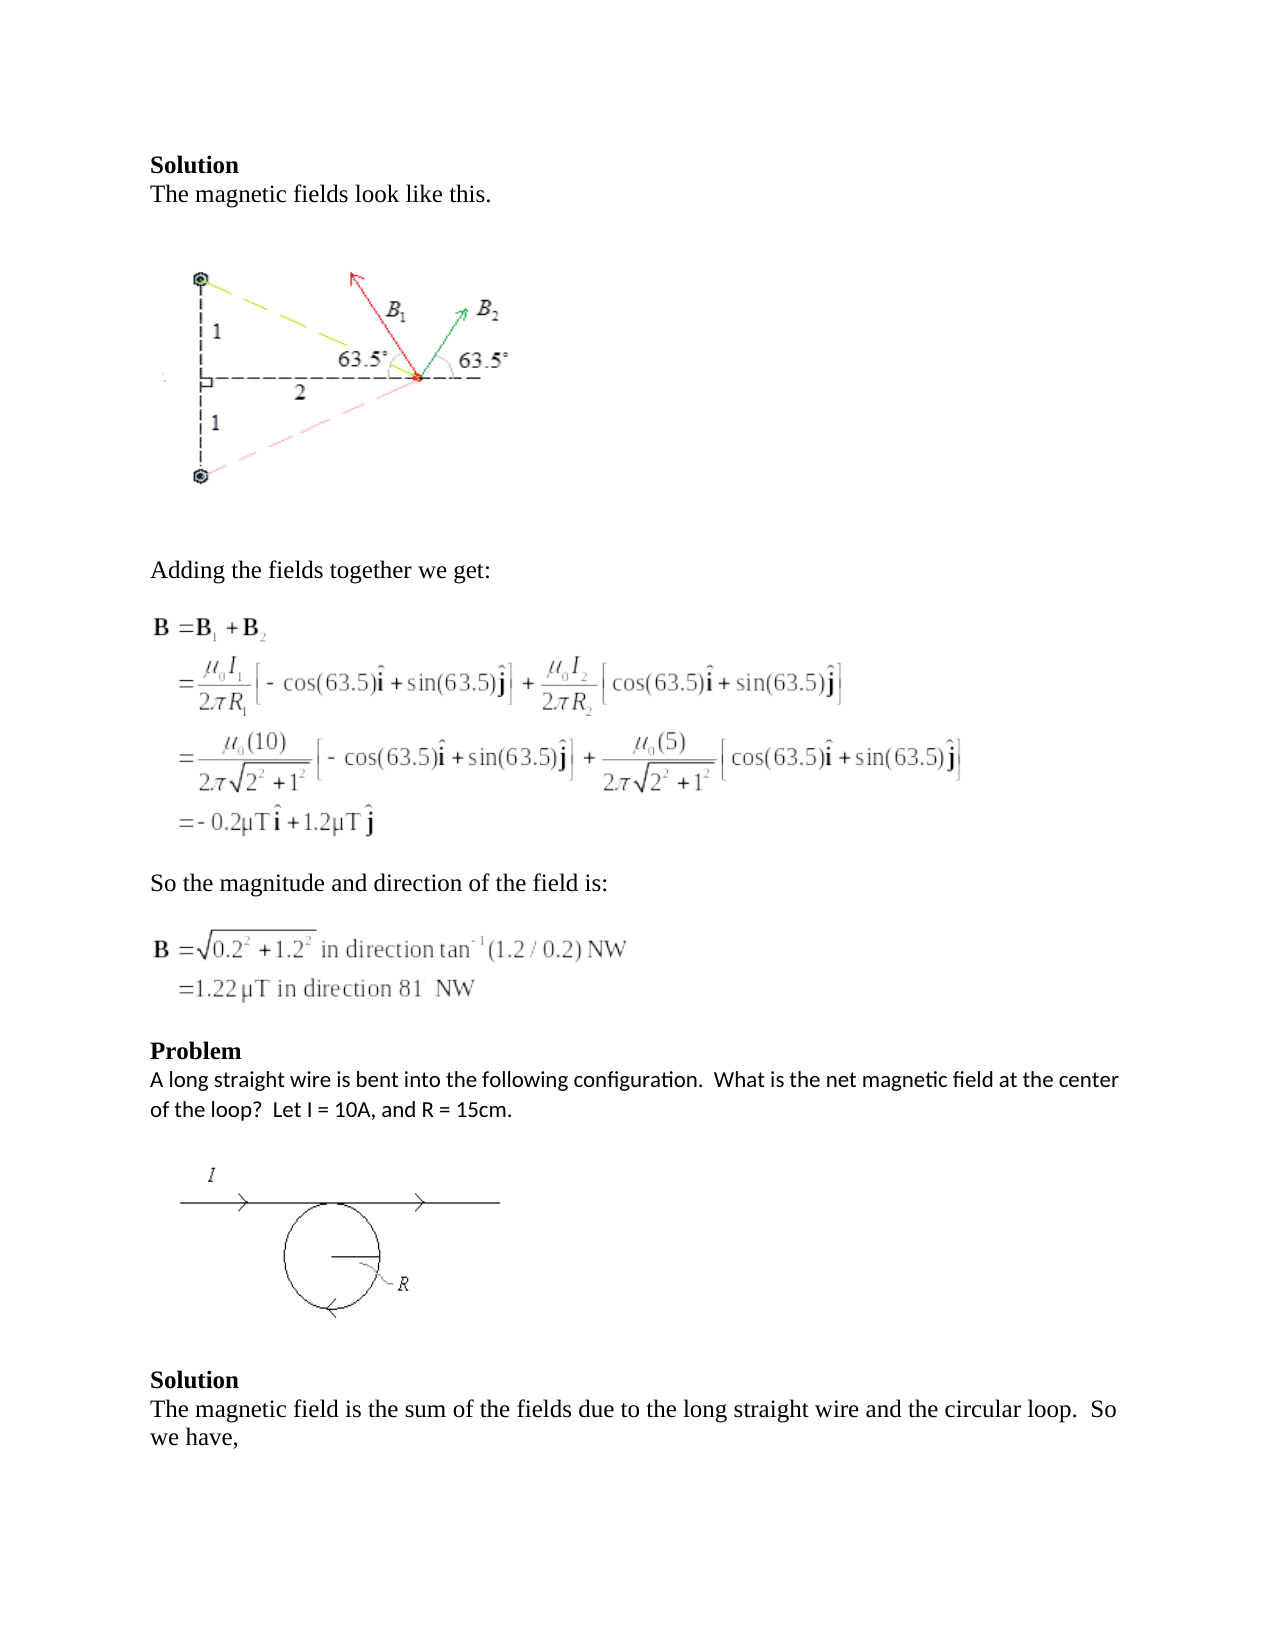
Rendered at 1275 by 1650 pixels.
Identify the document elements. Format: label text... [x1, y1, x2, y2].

text The magnetic field is the sum of the fields due to the long straight wire and the circular loop. So we have, [150, 1394, 1125, 1451]
text Solution [150, 150, 1125, 179]
picture [150, 1141, 563, 1346]
text Adding the fields together we get: [150, 555, 1125, 583]
text A long straight wire is bent into the following configuration. What is the net magnetic field at the center of the loop? Let I = 10A, and R = 15cm. [150, 1065, 1125, 1123]
text So the magnitude and direction of the field is: [150, 868, 1125, 897]
text Problem [150, 1036, 1125, 1065]
text Solution [150, 1365, 1125, 1394]
text The magnetic fields look like this. [150, 179, 1125, 207]
picture [150, 265, 534, 526]
